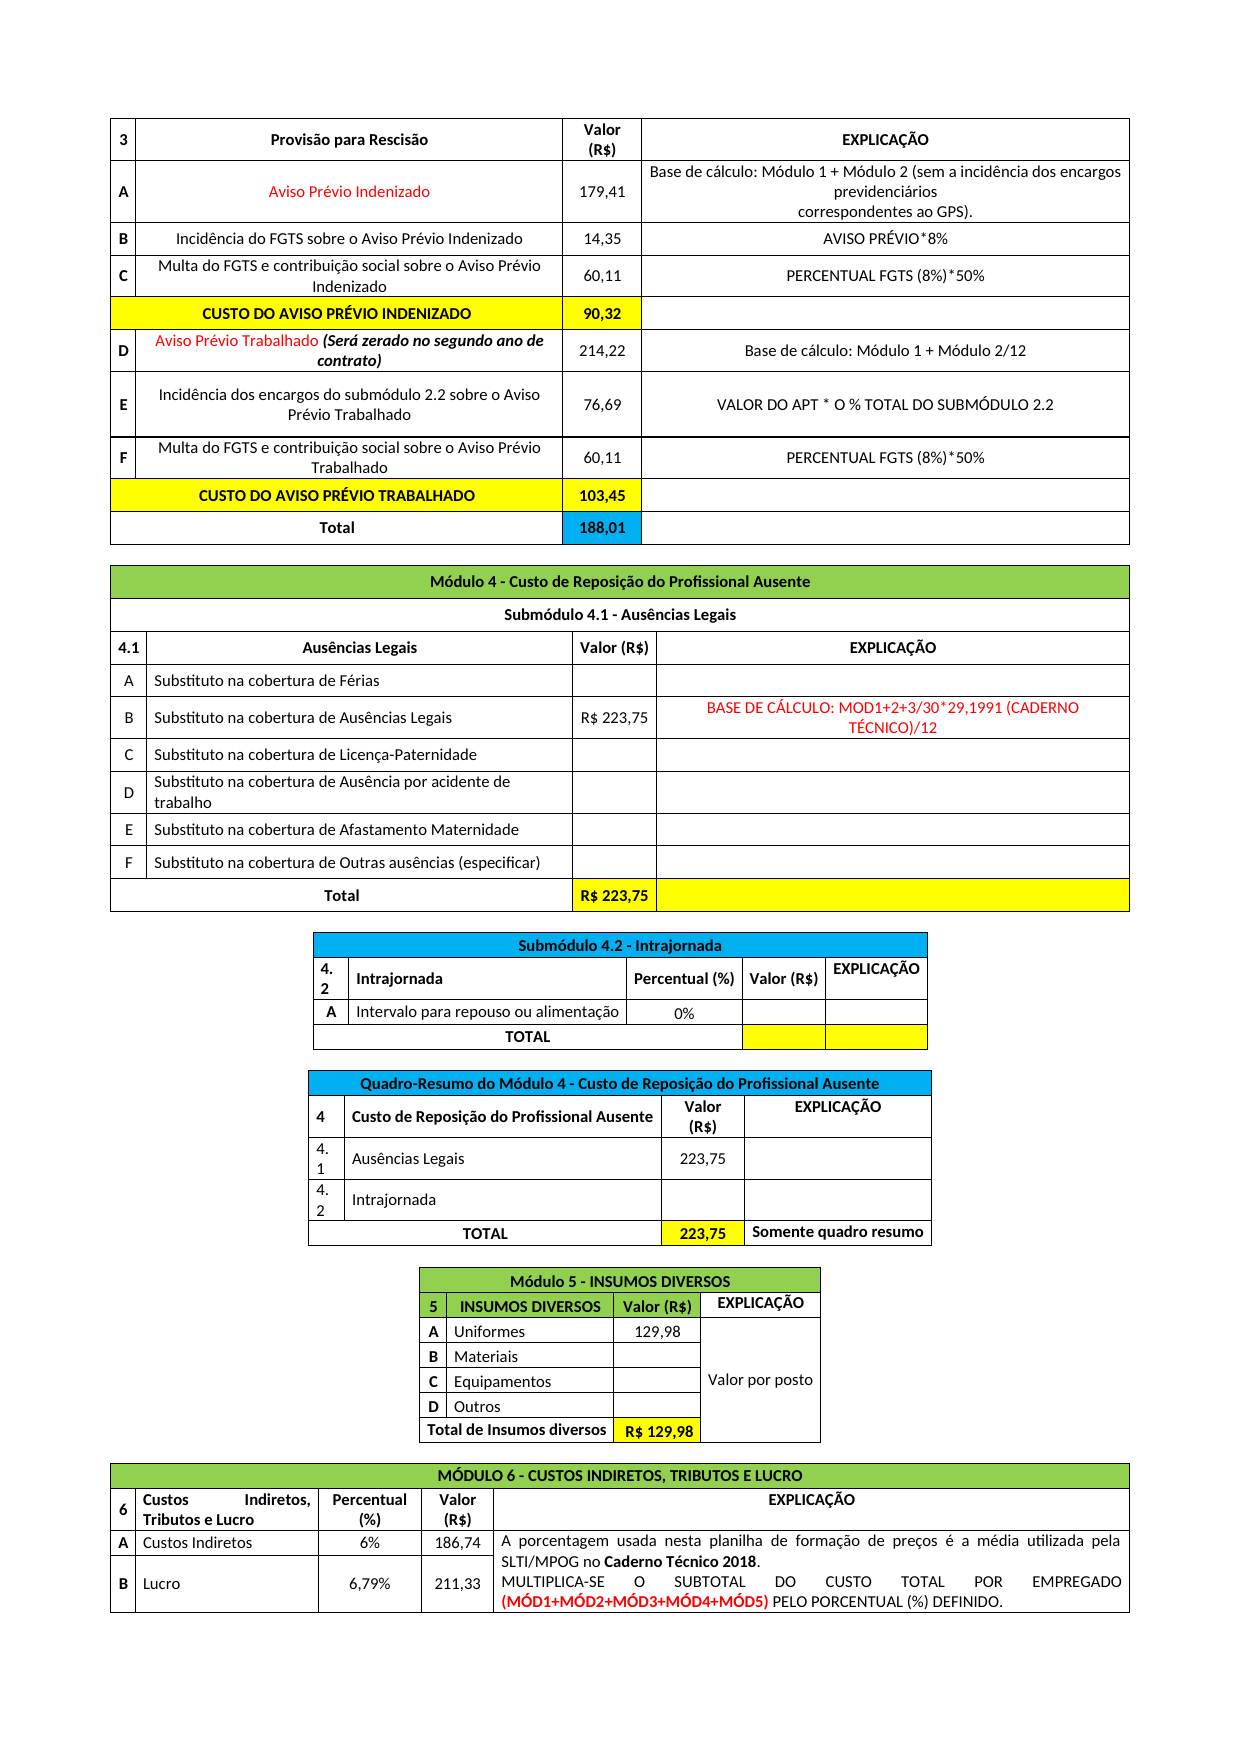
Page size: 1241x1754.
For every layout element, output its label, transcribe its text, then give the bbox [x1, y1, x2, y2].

table_cell D [111, 772, 146, 812]
table_cell [573, 739, 656, 771]
table_cell Valor (R$) [743, 958, 825, 999]
table_cell Multa do FGTS e contribuição social sobre o Aviso Prévio Indenizado [136, 256, 562, 296]
table_cell 6 [111, 1489, 135, 1529]
table_cell R$ 223,75 [573, 879, 656, 911]
table_cell Intrajornada [345, 1180, 661, 1220]
table_cell TOTAL [309, 1221, 661, 1245]
table_cell 3 [111, 119, 135, 160]
table_cell TOTAL [314, 1025, 742, 1049]
table_cell 4.1 [309, 1138, 344, 1178]
table_header Submódulo 4.2 - Intrajornada [314, 933, 927, 957]
table_header MÓDULO 6 - CUSTOS INDIRETOS, TRIBUTOS E LUCRO [111, 1464, 1129, 1488]
table_cell 6,79% [319, 1556, 421, 1612]
table_cell F [111, 438, 135, 478]
table_cell C [111, 739, 146, 771]
table_cell Total [111, 512, 562, 544]
table_cell 0% [627, 1000, 742, 1024]
table_cell A [420, 1318, 446, 1342]
table_cell D [111, 330, 135, 371]
table_cell B [111, 697, 146, 738]
table_cell Submódulo 4.1 - Ausências Legais [111, 599, 1129, 631]
table_cell A [111, 161, 135, 222]
table_cell [657, 879, 1129, 911]
table_cell AVISO PRÉVIO*8% [642, 223, 1129, 254]
table_cell Substituto na cobertura de Ausências Legais [147, 697, 572, 738]
table_cell Custo de Reposição do Profissional Ausente [345, 1096, 661, 1137]
table_cell 188,01 [563, 512, 641, 544]
table_cell [657, 846, 1129, 878]
table_cell PERCENTUAL FGTS (8%)*50% [642, 256, 1129, 296]
table_cell 211,33 [422, 1556, 493, 1612]
table_cell EXPLICAÇÃO [657, 632, 1129, 663]
table_cell Substituto na cobertura de Licença-Paternidade [147, 739, 572, 771]
table_cell 223,75 [662, 1221, 744, 1245]
table_cell Multa do FGTS e contribuição social sobre o Aviso Prévio Trabalhado [136, 438, 562, 478]
table_cell [573, 665, 656, 696]
table_cell B [111, 1556, 135, 1612]
table_cell [657, 814, 1129, 845]
table_cell [573, 846, 656, 878]
table_cell [745, 1180, 931, 1220]
table_cell [657, 772, 1129, 812]
table_cell Lucro [136, 1556, 318, 1612]
table_cell Substituto na cobertura de Outras ausências (especificar) [147, 846, 572, 878]
table_cell Ausências Legais [345, 1138, 661, 1178]
table_cell E [111, 814, 146, 845]
table_cell Aviso Prévio Trabalhado (Será zerado no segundo ano de contrato) [136, 330, 562, 371]
table_cell [745, 1138, 931, 1178]
table_cell Outros [447, 1393, 613, 1417]
table_cell Equipamentos [447, 1368, 613, 1392]
table_cell [642, 479, 1129, 511]
table_cell Ausências Legais [147, 632, 572, 663]
table_cell Substituto na cobertura de Férias [147, 665, 572, 696]
table_cell Uniformes [447, 1318, 613, 1342]
table_cell CUSTO DO AVISO PRÉVIO INDENIZADO [111, 297, 562, 329]
table_cell 186,74 [422, 1531, 493, 1554]
table_cell C [111, 256, 135, 296]
table_cell 179,41 [563, 161, 641, 222]
table_cell 60,11 [563, 256, 641, 296]
table_cell 76,69 [563, 372, 641, 436]
table_cell Incidência dos encargos do submódulo 2.2 sobre o Aviso Prévio Trabalhado [136, 372, 562, 436]
table_cell Substituto na cobertura de Afastamento Maternidade [147, 814, 572, 845]
table_cell 4.2 [314, 958, 348, 999]
table_cell B [111, 223, 135, 254]
table_cell E [111, 372, 135, 436]
table_cell Substituto na cobertura de Ausência por acidente de trabalho [147, 772, 572, 812]
table_header Quadro-Resumo do Módulo 4 - Custo de Reposição do Profissional Ausente [309, 1071, 931, 1095]
table_cell Total [111, 879, 572, 911]
table_cell 14,35 [563, 223, 641, 254]
table_cell [642, 512, 1129, 544]
table_cell Provisão para Rescisão [136, 119, 562, 160]
table_cell PERCENTUAL FGTS (8%)*50% [642, 438, 1129, 478]
table_cell Materiais [447, 1343, 613, 1367]
table_cell [657, 739, 1129, 771]
table_cell BASE DE CÁLCULO: MOD1+2+3/30*29,1991 (CADERNO TÉCNICO)/12 [657, 697, 1129, 738]
table_cell B [420, 1343, 446, 1367]
table_cell 4.1 [111, 632, 146, 663]
table_cell 4.2 [309, 1180, 344, 1220]
table_cell Somente quadro resumo [745, 1221, 931, 1245]
table_cell F [111, 846, 146, 878]
table_cell Valor (R$) [573, 632, 656, 663]
table_cell [614, 1368, 700, 1392]
table_cell R$ 129,98 [614, 1418, 700, 1442]
table_cell [573, 772, 656, 812]
table_cell Percentual (%) [627, 958, 742, 999]
table_cell Valor (R$) [563, 119, 641, 160]
table_cell C [420, 1368, 446, 1392]
table_cell D [420, 1393, 446, 1417]
table_cell [662, 1180, 744, 1220]
table_cell 129,98 [614, 1318, 700, 1342]
table_cell [826, 1000, 927, 1024]
table_cell Valor (R$) [662, 1096, 744, 1137]
table_cell [573, 814, 656, 845]
table_cell Intervalo para repouso ou alimentação [349, 1000, 626, 1024]
table_cell EXPLICAÇÃO [642, 119, 1129, 160]
table_cell CUSTO DO AVISO PRÉVIO TRABALHADO [111, 479, 562, 511]
table_cell 214,22 [563, 330, 641, 371]
table_cell 6% [319, 1531, 421, 1554]
table_cell Intrajornada [349, 958, 626, 999]
table_cell [743, 1000, 825, 1024]
table_cell EXPLICAÇÃO [494, 1489, 1129, 1529]
table_cell Custos Indiretos, Tributos e Lucro [136, 1489, 318, 1529]
table_cell EXPLICAÇÃO [826, 958, 927, 999]
table_cell 90,32 [563, 297, 641, 329]
table_cell A porcentagem usada nesta planilha de formação de preços é a média utilizada pela SLTI/MPOG no Caderno Técnico 2018. MULTIPLICA-SE O SUBTOTAL DO CUSTO TOTAL POR EMPREGADO (MÓD1+MÓD2+MÓD3+MÓD4+MÓD5) PELO PORCENTUAL (%) DEFINIDO. [494, 1531, 1129, 1612]
table_cell A [111, 1531, 135, 1554]
table_cell [657, 665, 1129, 696]
table_cell Valor (R$) [614, 1293, 700, 1317]
table_cell [614, 1393, 700, 1417]
table_cell A [314, 1000, 348, 1024]
table_cell EXPLICAÇÃO [701, 1293, 820, 1317]
table_cell Percentual (%) [319, 1489, 421, 1529]
table_cell A [111, 665, 146, 696]
table_cell Base de cálculo: Módulo 1 + Módulo 2/12 [642, 330, 1129, 371]
table_cell 4 [309, 1096, 344, 1137]
table_cell Total de Insumos diversos [420, 1418, 613, 1442]
table_cell EXPLICAÇÃO [745, 1096, 931, 1137]
table_cell 103,45 [563, 479, 641, 511]
table_cell VALOR DO APT * O % TOTAL DO SUBMÓDULO 2.2 [642, 372, 1129, 436]
table_cell Custos Indiretos [136, 1531, 318, 1554]
table_cell 5 [420, 1293, 446, 1317]
table_cell R$ 223,75 [573, 697, 656, 738]
table_cell INSUMOS DIVERSOS [447, 1293, 613, 1317]
table_cell [614, 1343, 700, 1367]
table_cell 223,75 [662, 1138, 744, 1178]
table_cell Valor por posto [701, 1318, 820, 1442]
table_header Módulo 4 - Custo de Reposição do Profissional Ausente [111, 566, 1129, 598]
table_cell [642, 297, 1129, 329]
table_cell Incidência do FGTS sobre o Aviso Prévio Indenizado [136, 223, 562, 254]
table_cell Aviso Prévio Indenizado [136, 161, 562, 222]
table_cell Valor (R$) [422, 1489, 493, 1529]
table_cell Base de cálculo: Módulo 1 + Módulo 2 (sem a incidência dos encargos previdenciários correspondentes ao GPS). [642, 161, 1129, 222]
table_cell 60,11 [563, 438, 641, 478]
table_header Módulo 5 - INSUMOS DIVERSOS [420, 1268, 820, 1292]
table_cell [826, 1025, 927, 1049]
table_cell [743, 1025, 825, 1049]
